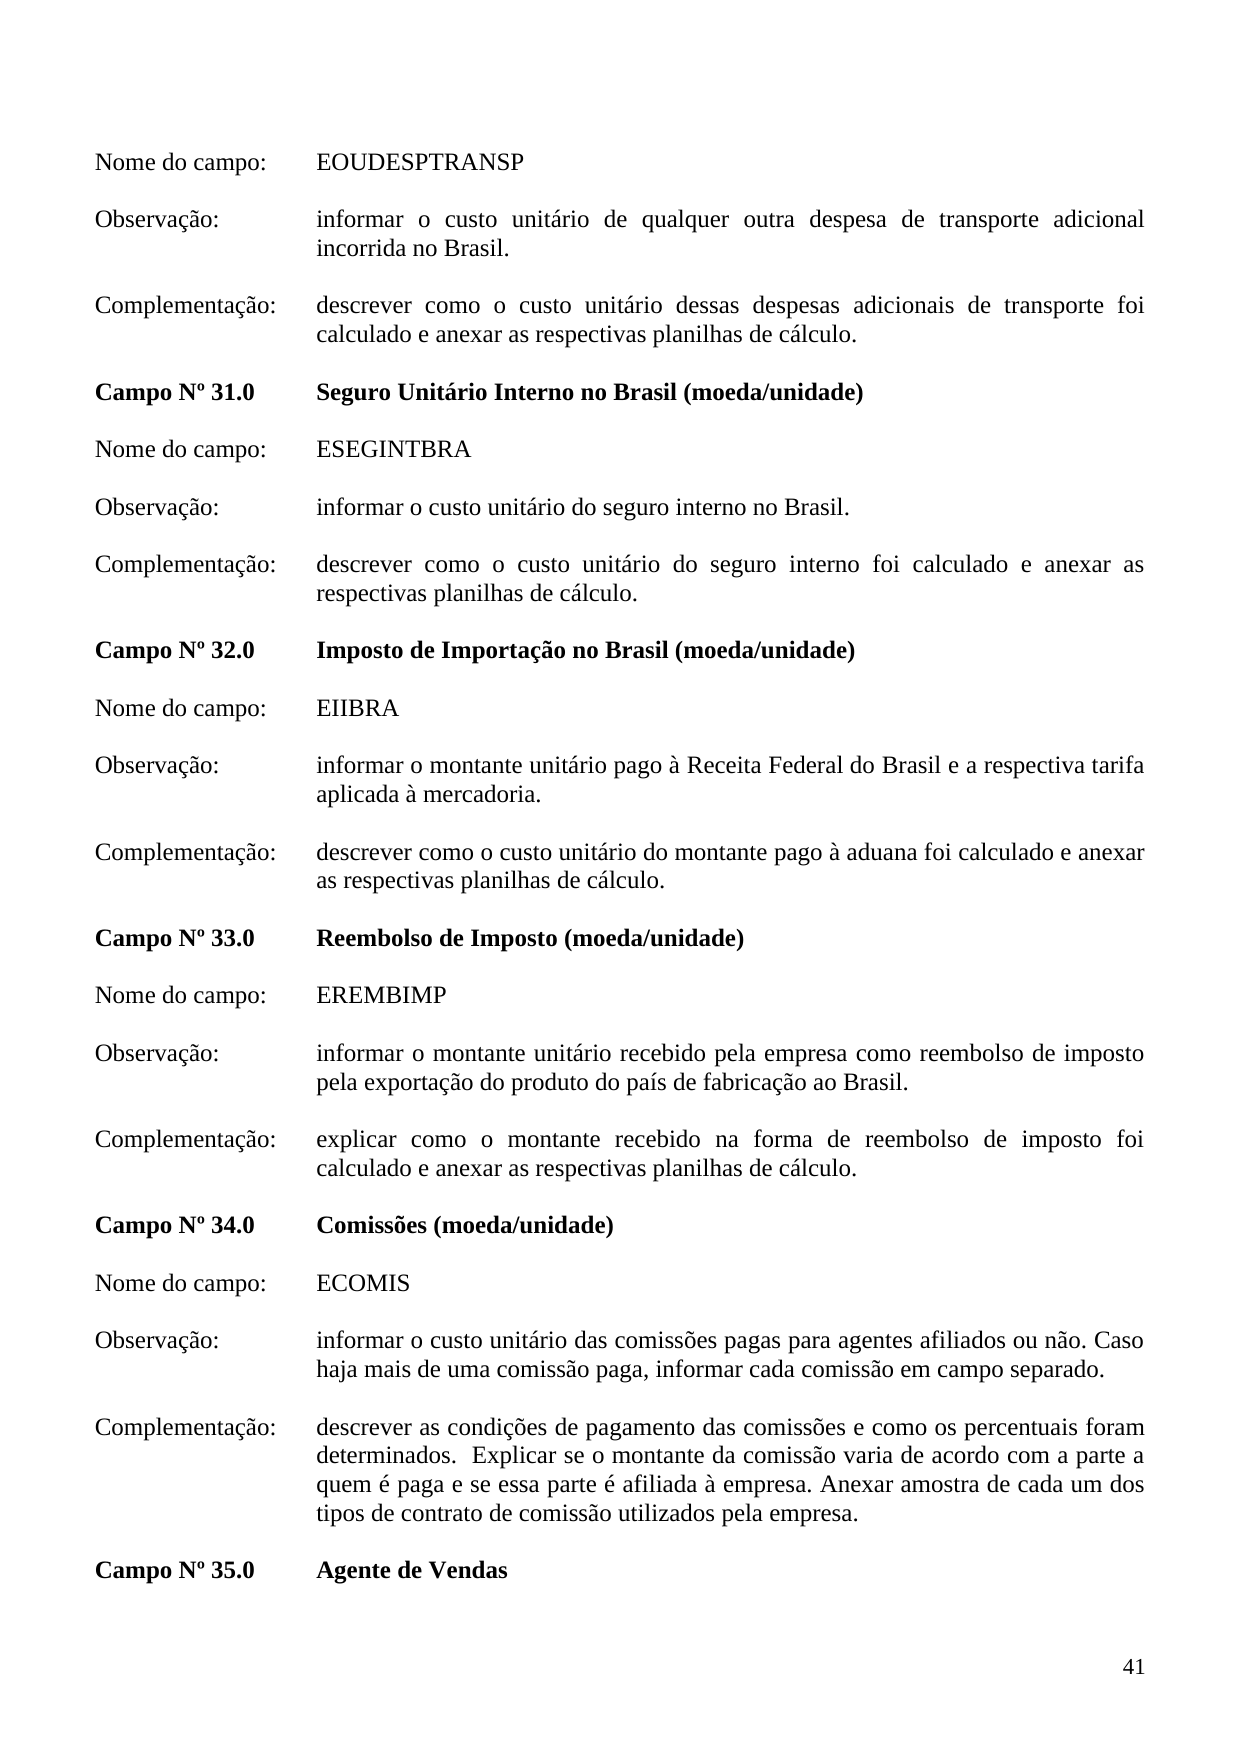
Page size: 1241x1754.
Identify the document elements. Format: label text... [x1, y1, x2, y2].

text Observação: informar o montante unitário recebido pela empresa como reembolso de imposto pela exportação do produto do país de fabricação ao Brasil. [94, 1038, 1146, 1096]
text Observação: informar o montante unitário pago à Receita Federal do Brasil e a respectiva tarifa aplicada à mercadoria. [94, 751, 1146, 808]
text Complementação: descrever como o custo unitário do seguro interno foi calculado e anexar as respectivas planilhas de cálculo. [94, 549, 1146, 607]
text Observação: informar o custo unitário das comissões pagas para agentes afiliados ou não. Caso haja mais de uma comissão paga, informar cada comissão em campo separado. [94, 1326, 1146, 1383]
text Complementação: descrever como o custo unitário do montante pago à aduana foi calculado e anexar as respectivas planilhas de cálculo. [94, 837, 1146, 894]
text Nome do campo: ESEGINTBRA [94, 434, 1146, 463]
text Complementação: descrever como o custo unitário dessas despesas adicionais de transporte foi calculado e anexar as respectivas planilhas de cálculo. [94, 291, 1146, 348]
text Nome do campo: EREMBIMP [94, 981, 1146, 1009]
text Campo Nº 33.0 Reembolso de Imposto (moeda/unidade) [94, 923, 1146, 952]
text Nome do campo: EOUDESPTRANSP [94, 147, 1146, 176]
text Observação: informar o custo unitário do seguro interno no Brasil. [94, 492, 1146, 521]
text Complementação: explicar como o montante recebido na forma de reembolso de imposto foi calculado e anexar as respectivas planilhas de cálculo. [94, 1124, 1146, 1182]
text Observação: informar o custo unitário de qualquer outra despesa de transporte adicional incorrida no Brasil. [94, 204, 1146, 262]
text Complementação: descrever as condições de pagamento das comissões e como os percentuais foram determinados. Explicar se o montante da comissão varia de acordo com a parte a quem é paga e se essa parte é afiliada à empresa. Anexar amostra de cada um dos tipos de contrato de comissão utilizados pela empresa. [94, 1412, 1146, 1527]
text Campo Nº 32.0 Imposto de Importação no Brasil (moeda/unidade) [94, 636, 1146, 664]
text Campo Nº 35.0 Agente de Vendas [94, 1556, 1146, 1584]
text Nome do campo: ECOMIS [94, 1268, 1146, 1297]
text Campo Nº 31.0 Seguro Unitário Interno no Brasil (moeda/unidade) [94, 377, 1146, 406]
text Campo Nº 34.0 Comissões (moeda/unidade) [94, 1211, 1146, 1239]
text Nome do campo: EIIBRA [94, 693, 1146, 722]
